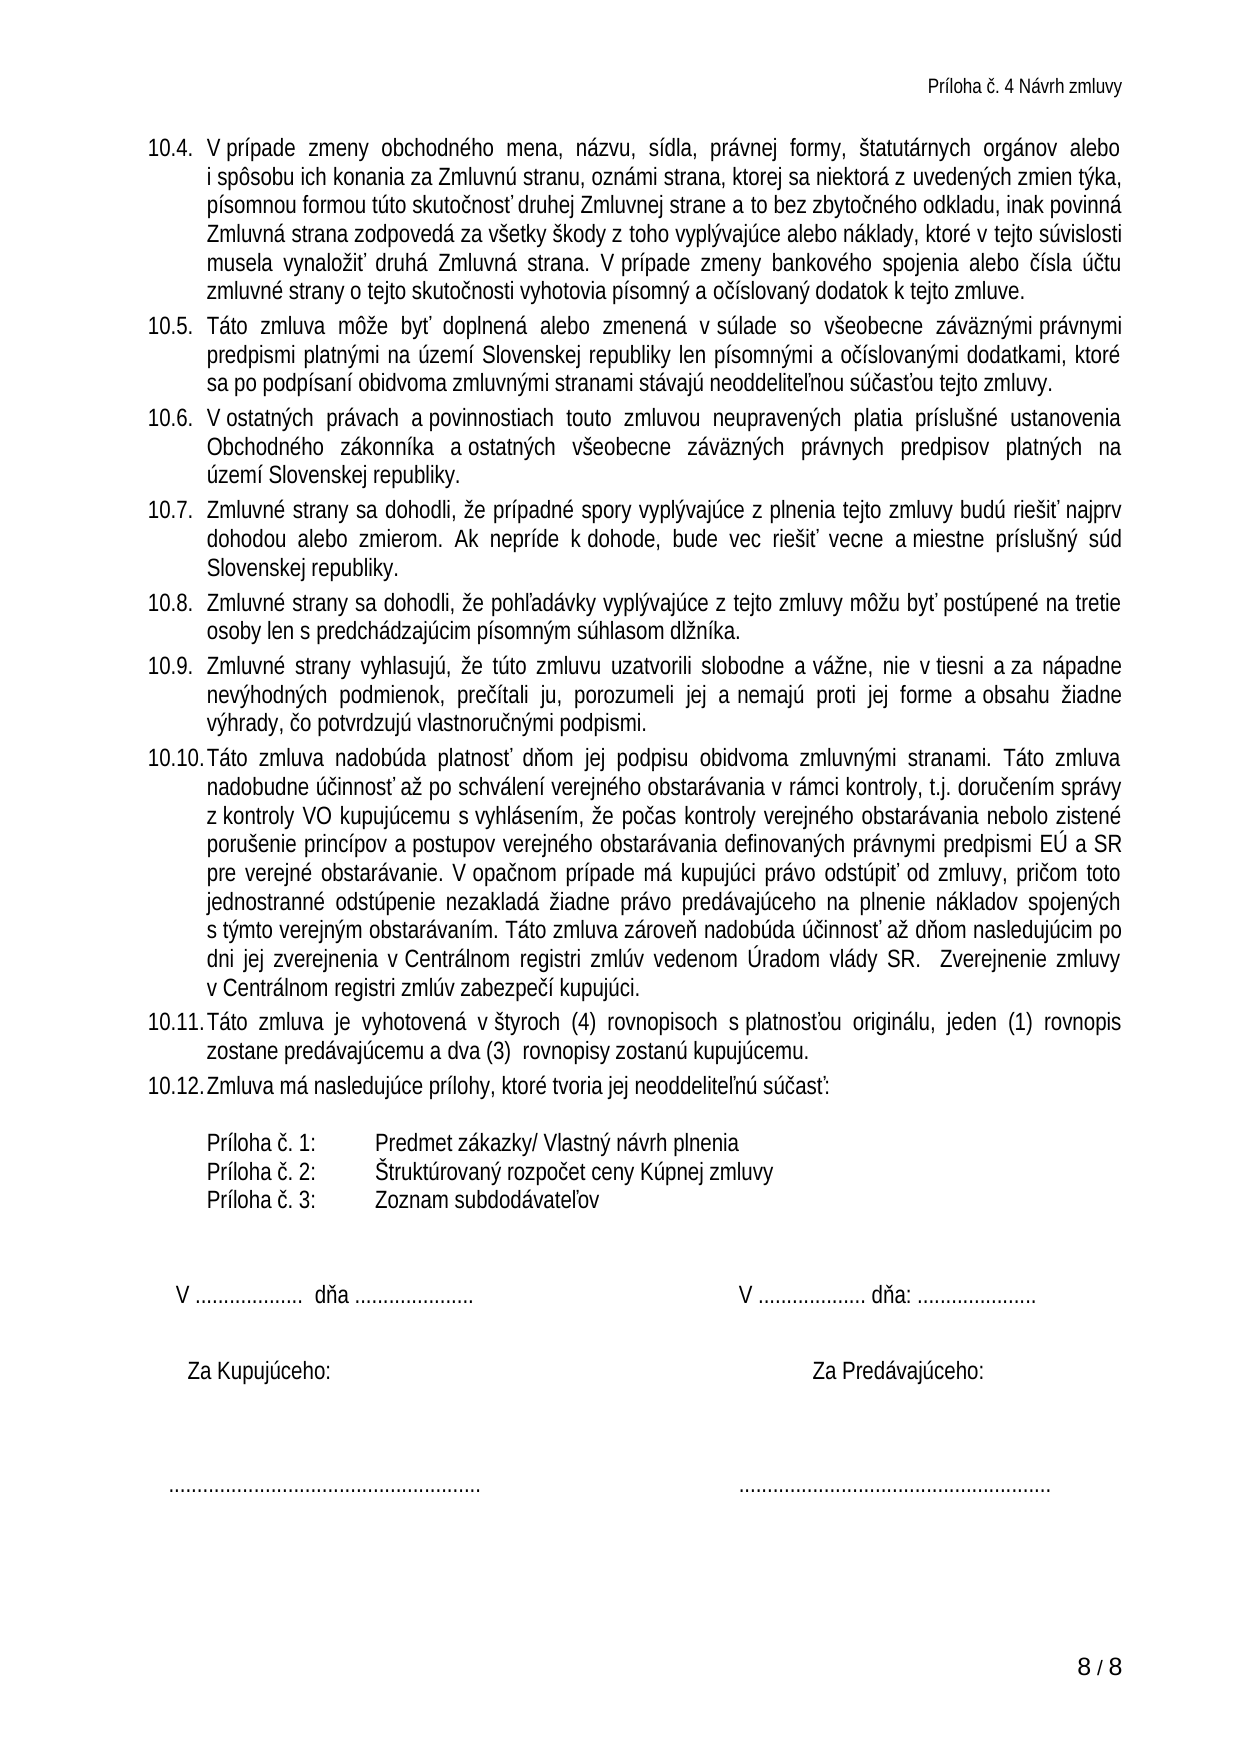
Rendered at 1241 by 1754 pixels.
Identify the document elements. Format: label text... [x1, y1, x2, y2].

list Táto zmluva je vyhotovená v štyroch (4) rovnopisoch s platnosťou originálu, jeden (1) rovnopis zostane predávajúcemu a dva (3) rovnopisy zostanú kupujúcemu. [148, 1007, 1122, 1065]
list Táto zmluva nadobúda platnosť dňom jej podpisu obidvoma zmluvnými stranami. Táto zmluva nadobudne účinnosť až po schválení verejného obstarávania v rámci kontroly, t.j. doručením správy z kontroly VO kupujúcemu s vyhlásením, že počas kontroly verejného obstarávania nebolo zistené porušenie princípov a postupov verejného obstarávania definovaných právnymi predpismi EÚ a SR pre verejné obstarávanie. V opačnom prípade má kupujúci právo odstúpiť od zmluvy, pričom toto jednostranné odstúpenie nezakladá žiadne právo predávajúceho na plnenie nákladov spojených s týmto verejným obstarávaním. Táto zmluva zároveň nadobúda účinnosť až dňom nasledujúcim po dni jej zverejnenia v Centrálnom registri zmlúv vedenom Úradom vlády SR. Zverejnenie zmluvy v Centrálnom registri zmlúv zabezpečí kupujúci. [148, 743, 1122, 1001]
list Príloha č. 3: Zoznam subdodávateľov [207, 1186, 1122, 1214]
text Za Kupujúceho: Za Predávajúceho: [148, 1356, 1122, 1384]
list V prípade zmeny obchodného mena, názvu, sídla, právnej formy, štatutárnych orgánov alebo i spôsobu ich konania za Zmluvnú stranu, oznámi strana, ktorej sa niektorá z uvedených zmien týka, písomnou formou túto skutočnosť druhej Zmluvnej strane a to bez zbytočného odkladu, inak povinná Zmluvná strana zodpovedá za všetky škody z toho vyplývajúce alebo náklady, ktoré v tejto súvislosti musela vynaložiť druhá Zmluvná strana. V prípade zmeny bankového spojenia alebo čísla účtu zmluvné strany o tejto skutočnosti vyhotovia písomný a očíslovaný dodatok k tejto zmluve. [148, 133, 1122, 305]
list V ostatných právach a povinnostiach touto zmluvou neupravených platia príslušné ustanovenia Obchodného zákonníka a ostatných všeobecne záväzných právnych predpisov platných na území Slovenskej republiky. [148, 403, 1122, 489]
text ....................................................... ....................................................... [148, 1469, 1122, 1498]
list Zmluvné strany vyhlasujú, že túto zmluvu uzatvorili slobodne a vážne, nie v tiesni a za nápadne nevýhodných podmienok, prečítali ju, porozumeli jej a nemajú proti jej forme a obsahu žiadne výhrady, čo potvrdzujú vlastnoručnými podpismi. [148, 651, 1122, 737]
list Zmluvné strany sa dohodli, že prípadné spory vyplývajúce z plnenia tejto zmluvy budú riešiť najprv dohodou alebo zmierom. Ak nepríde k dohode, bude vec riešiť vecne a miestne príslušný súd Slovenskej republiky. [148, 495, 1122, 581]
list Táto zmluva môže byť doplnená alebo zmenená v súlade so všeobecne záväznými právnymi predpismi platnými na území Slovenskej republiky len písomnými a očíslovanými dodatkami, ktoré sa po podpísaní obidvoma zmluvnými stranami stávajú neoddeliteľnou súčasťou tejto zmluvy. [148, 311, 1122, 397]
list Zmluva má nasledujúce prílohy, ktoré tvoria jej neoddeliteľnú súčasť: [148, 1071, 1122, 1099]
list Príloha č. 1: Predmet zákazky/ Vlastný návrh plnenia [207, 1128, 1122, 1157]
list Zmluvné strany sa dohodli, že pohľadávky vyplývajúce z tejto zmluvy môžu byť postúpené na tretie osoby len s predchádzajúcim písomným súhlasom dlžníka. [148, 588, 1122, 645]
list Príloha č. 2: Štruktúrovaný rozpočet ceny Kúpnej zmluvy [207, 1157, 1122, 1186]
text V ................... dňa ..................... V ................... dňa: ..................... [148, 1281, 1122, 1309]
